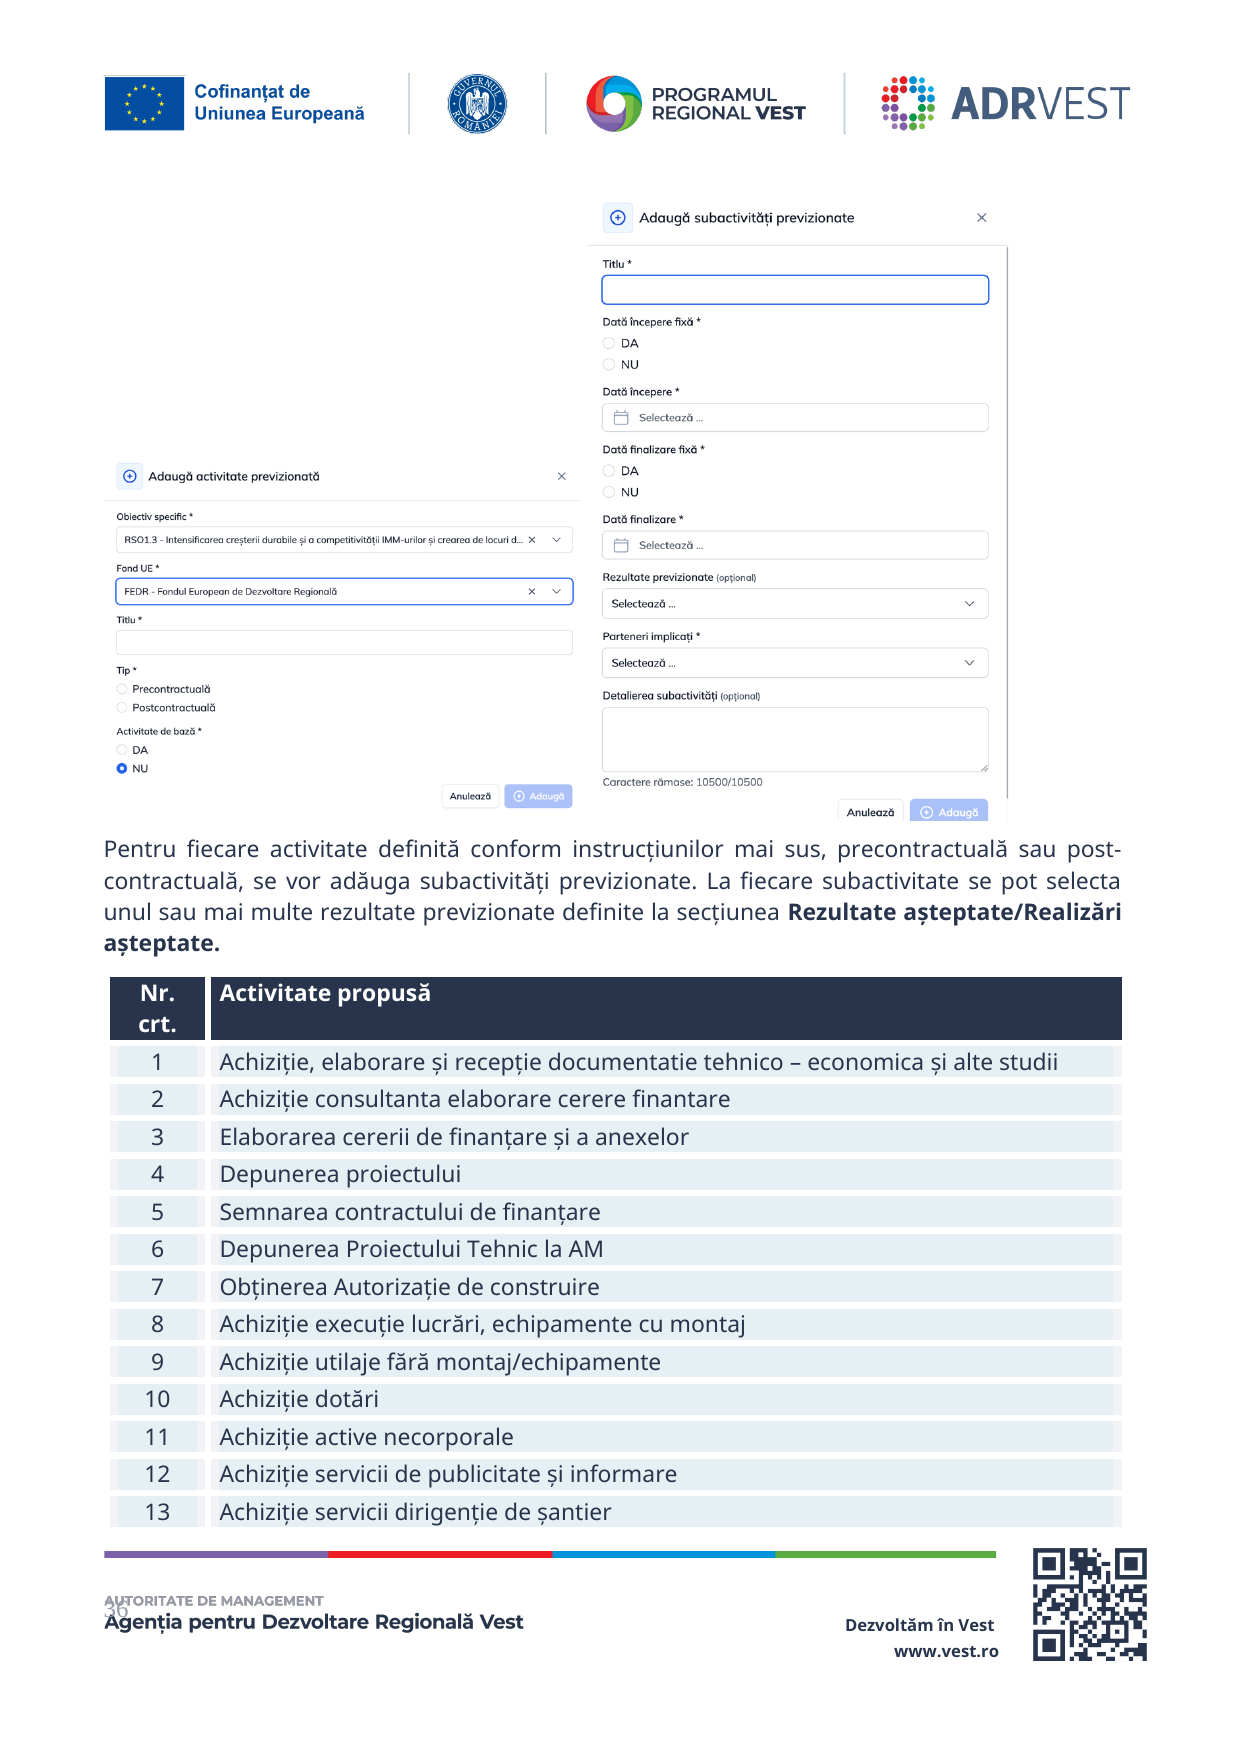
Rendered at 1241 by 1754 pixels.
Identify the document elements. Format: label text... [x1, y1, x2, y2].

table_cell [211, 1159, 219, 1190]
table_header Nr. crt. [110, 977, 205, 1040]
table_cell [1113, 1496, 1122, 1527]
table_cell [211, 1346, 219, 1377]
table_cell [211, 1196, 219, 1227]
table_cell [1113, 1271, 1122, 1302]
table_header Activitate propusă [211, 977, 1122, 1040]
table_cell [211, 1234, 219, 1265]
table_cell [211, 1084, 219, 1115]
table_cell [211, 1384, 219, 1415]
text Pentru fiecare activitate definită conform instrucțiunilor mai sus, precontractuală sau post-contractuală, se vor adăuga subactivități previzionate. La fiecare subactivitate se pot selecta unul sau mai multe rezultate previzionate definite la secțiunea Rezultate aşteptate/Realizări aşteptate. [103, 833, 1122, 958]
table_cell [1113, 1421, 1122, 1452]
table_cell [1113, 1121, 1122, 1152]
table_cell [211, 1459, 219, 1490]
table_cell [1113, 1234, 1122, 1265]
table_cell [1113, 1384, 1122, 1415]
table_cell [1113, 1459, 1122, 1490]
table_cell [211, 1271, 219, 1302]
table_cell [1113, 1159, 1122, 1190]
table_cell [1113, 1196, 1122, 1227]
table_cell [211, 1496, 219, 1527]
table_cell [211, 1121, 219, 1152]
picture [1025, 1539, 1156, 1670]
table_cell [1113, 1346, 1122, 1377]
picture [103, 73, 1131, 134]
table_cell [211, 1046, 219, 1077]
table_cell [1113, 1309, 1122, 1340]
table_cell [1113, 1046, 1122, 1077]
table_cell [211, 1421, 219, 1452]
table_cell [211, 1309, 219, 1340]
picture [103, 455, 582, 821]
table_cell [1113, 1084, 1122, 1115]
picture [587, 191, 1009, 821]
